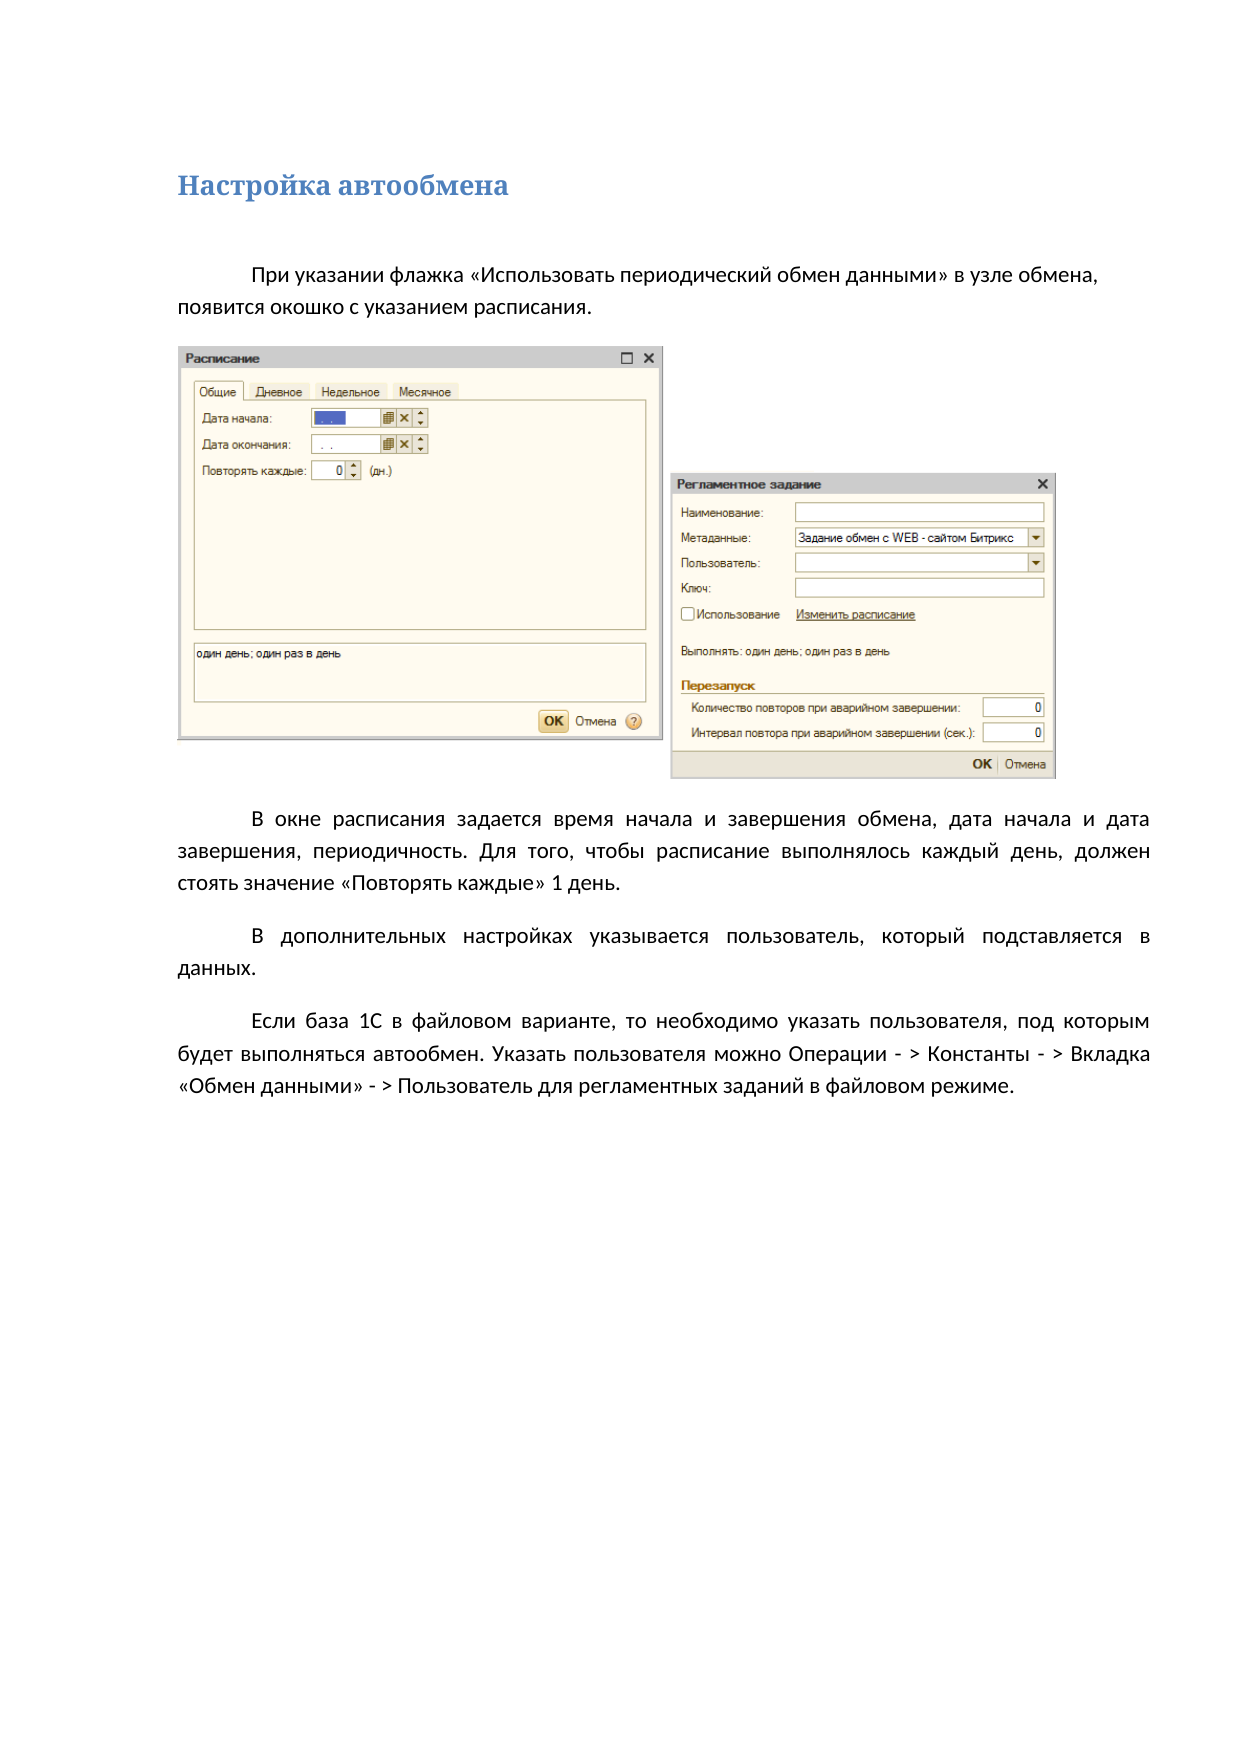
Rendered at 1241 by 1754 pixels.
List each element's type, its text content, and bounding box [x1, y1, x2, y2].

text В дополнительных настройках указывается пользователь, который подставляется в данных. [177, 921, 1152, 982]
text При указании флажка «Использовать периодический обмен данными» в узле обмена, появится окошко с указанием расписания. [177, 260, 1152, 320]
text В окне расписания задается время начала и завершения обмена, дата начала и дата завершения, периодичность. Для того, чтобы расписание выполнялось каждый день, должен стоять значение «Повторять каждые» 1 день. [177, 804, 1152, 896]
subtitle Настройка автообмена [177, 171, 1152, 202]
text Если база 1С в файловом варианте, то необходимо указать пользователя, под которым будет выполняться автообмен. Указать пользователя можно Операции - > Константы - > Вкладка «Обмен данными» - > Пользователь для регламентных заданий в файловом режиме. [177, 1007, 1152, 1099]
picture [177, 345, 1056, 779]
